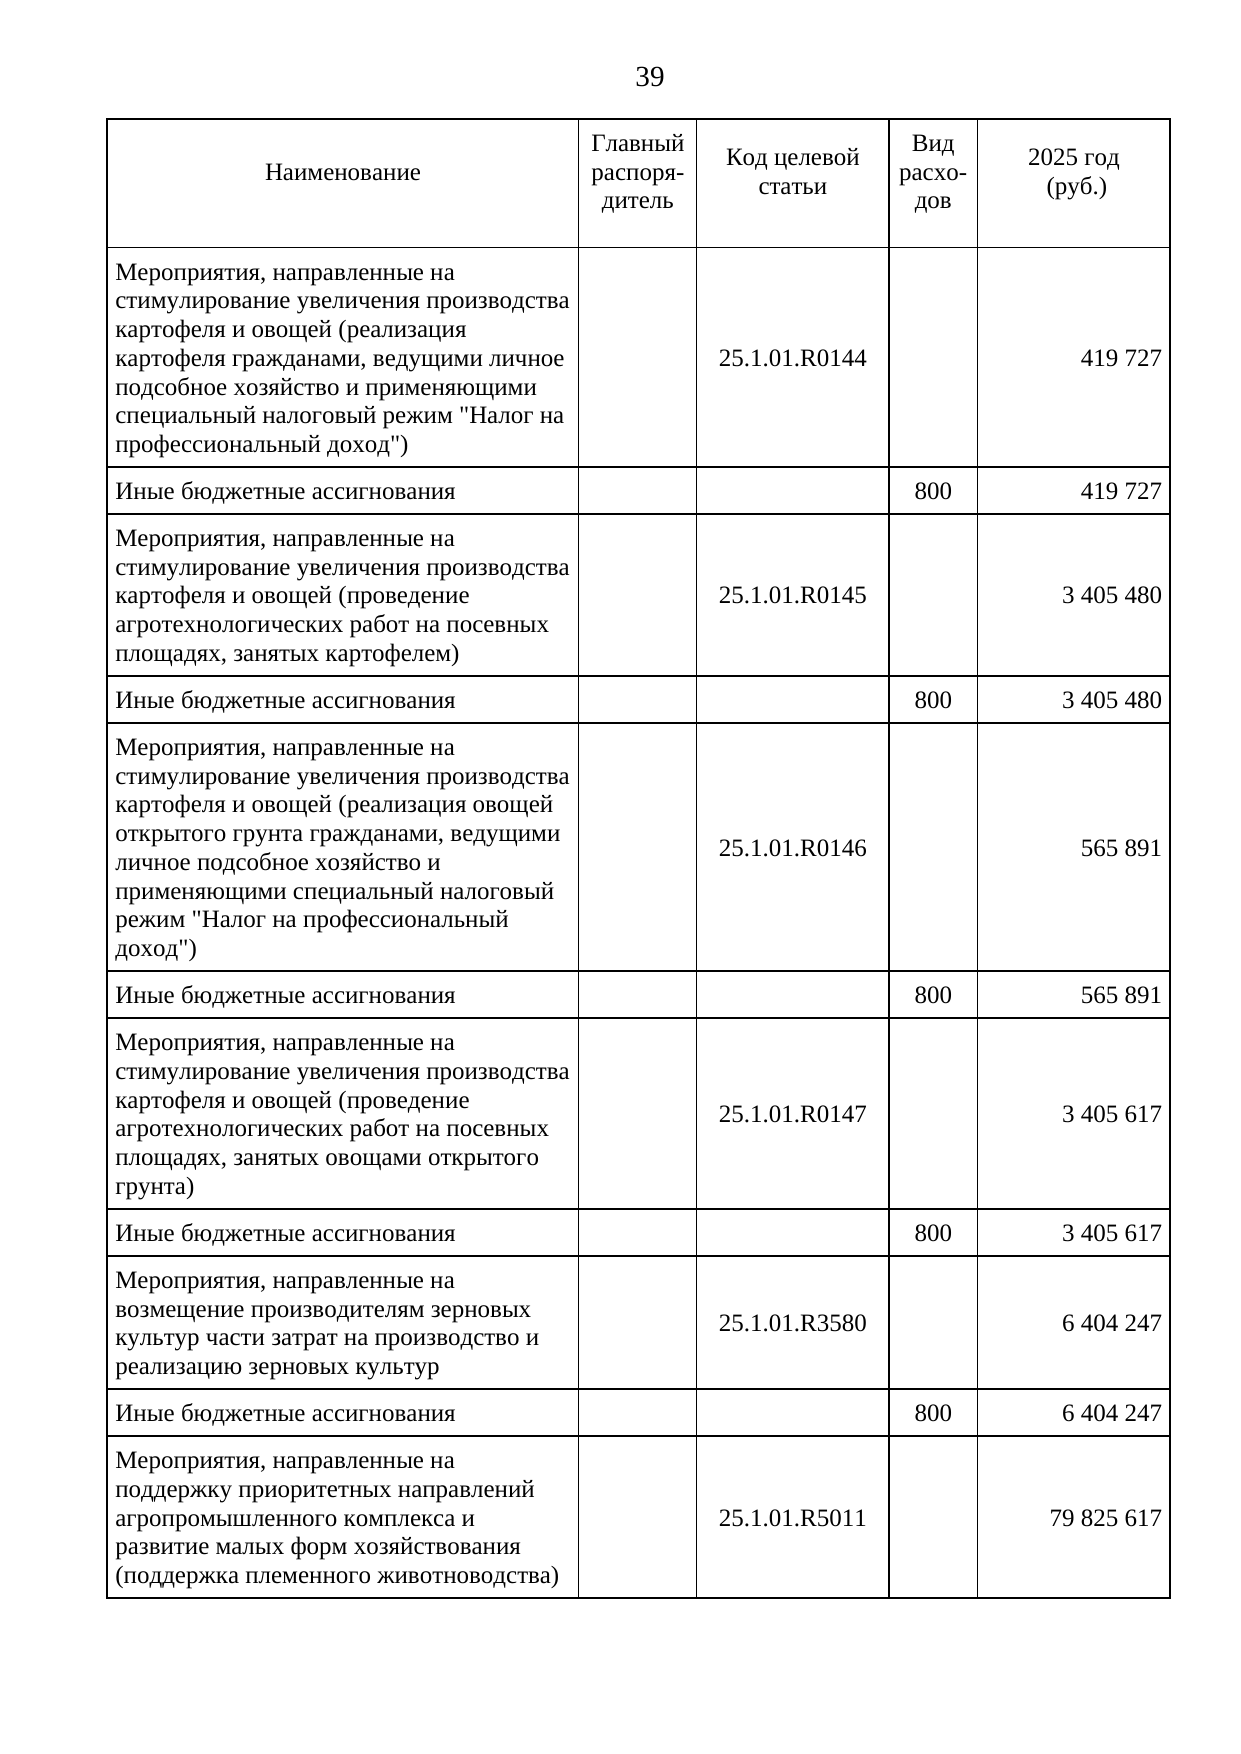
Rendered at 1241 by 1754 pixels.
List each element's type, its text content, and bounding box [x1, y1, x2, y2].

table_cell 565 891 [978, 972, 1169, 1017]
table_cell [579, 1257, 696, 1388]
table_cell 800 [890, 1390, 977, 1435]
table_cell [890, 1257, 977, 1388]
table_header Главный распоря-дитель [579, 120, 696, 247]
table_cell [697, 1390, 888, 1435]
table_header 2025 год (руб.) [978, 120, 1169, 247]
table_cell 25.1.01.R0144 [697, 248, 888, 466]
table_cell [579, 1210, 696, 1255]
table_cell Мероприятия, направленные на поддержку приоритетных направлений агропромышленного комплекса и развитие малых форм хозяйствования (поддержка племенного животноводства) [108, 1437, 578, 1597]
table_cell [890, 724, 977, 970]
table_cell 79 825 617 [978, 1437, 1169, 1597]
table_cell 6 404 247 [978, 1257, 1169, 1388]
table_cell [890, 1019, 977, 1208]
table_cell [579, 468, 696, 513]
table_cell Мероприятия, направленные на стимулирование увеличения производства картофеля и овощей (реализация картофеля гражданами, ведущими личное подсобное хозяйство и применяющими специальный налоговый режим "Налог на профессиональный доход") [108, 248, 578, 466]
table_cell [697, 1210, 888, 1255]
table_cell 3 405 480 [978, 677, 1169, 722]
table_cell [579, 1390, 696, 1435]
table_cell [697, 972, 888, 1017]
table_cell 419 727 [978, 468, 1169, 513]
table_cell 800 [890, 468, 977, 513]
table_cell Мероприятия, направленные на стимулирование увеличения производства картофеля и овощей (проведение агротехнологических работ на посевных площадях, занятых картофелем) [108, 515, 578, 675]
table_cell [579, 972, 696, 1017]
table_header Вид расхо-дов [890, 120, 977, 247]
table_cell Иные бюджетные ассигнования [108, 677, 578, 722]
table_cell [890, 1437, 977, 1597]
table_cell [579, 677, 696, 722]
table_cell 3 405 617 [978, 1019, 1169, 1208]
table_cell [579, 248, 696, 466]
table_cell [579, 515, 696, 675]
table_cell 3 405 617 [978, 1210, 1169, 1255]
table_cell [579, 724, 696, 970]
table_cell Мероприятия, направленные на стимулирование увеличения производства картофеля и овощей (реализация овощей открытого грунта гражданами, ведущими личное подсобное хозяйство и применяющими специальный налоговый режим "Налог на профессиональный доход") [108, 724, 578, 970]
table_cell 25.1.01.R0145 [697, 515, 888, 675]
table_cell 800 [890, 677, 977, 722]
table_cell Мероприятия, направленные на возмещение производителям зерновых культур части затрат на производство и реализацию зерновых культур [108, 1257, 578, 1388]
table_header Код целевой статьи [697, 120, 888, 247]
table_cell 800 [890, 972, 977, 1017]
table_cell [697, 677, 888, 722]
table_cell 25.1.01.R5011 [697, 1437, 888, 1597]
table_cell [890, 248, 977, 466]
table_cell [697, 468, 888, 513]
table_cell 6 404 247 [978, 1390, 1169, 1435]
table_cell 25.1.01.R0146 [697, 724, 888, 970]
table_cell [890, 515, 977, 675]
table_cell [579, 1437, 696, 1597]
table_cell Иные бюджетные ассигнования [108, 1390, 578, 1435]
table_cell 25.1.01.R3580 [697, 1257, 888, 1388]
table_cell 565 891 [978, 724, 1169, 970]
table_cell 3 405 480 [978, 515, 1169, 675]
table_cell 419 727 [978, 248, 1169, 466]
table_cell Иные бюджетные ассигнования [108, 468, 578, 513]
table_cell Мероприятия, направленные на стимулирование увеличения производства картофеля и овощей (проведение агротехнологических работ на посевных площадях, занятых овощами открытого грунта) [108, 1019, 578, 1208]
table_cell 25.1.01.R0147 [697, 1019, 888, 1208]
table_cell Иные бюджетные ассигнования [108, 972, 578, 1017]
table_header Наименование [108, 120, 578, 247]
table_cell 800 [890, 1210, 977, 1255]
table_cell Иные бюджетные ассигнования [108, 1210, 578, 1255]
table_cell [579, 1019, 696, 1208]
